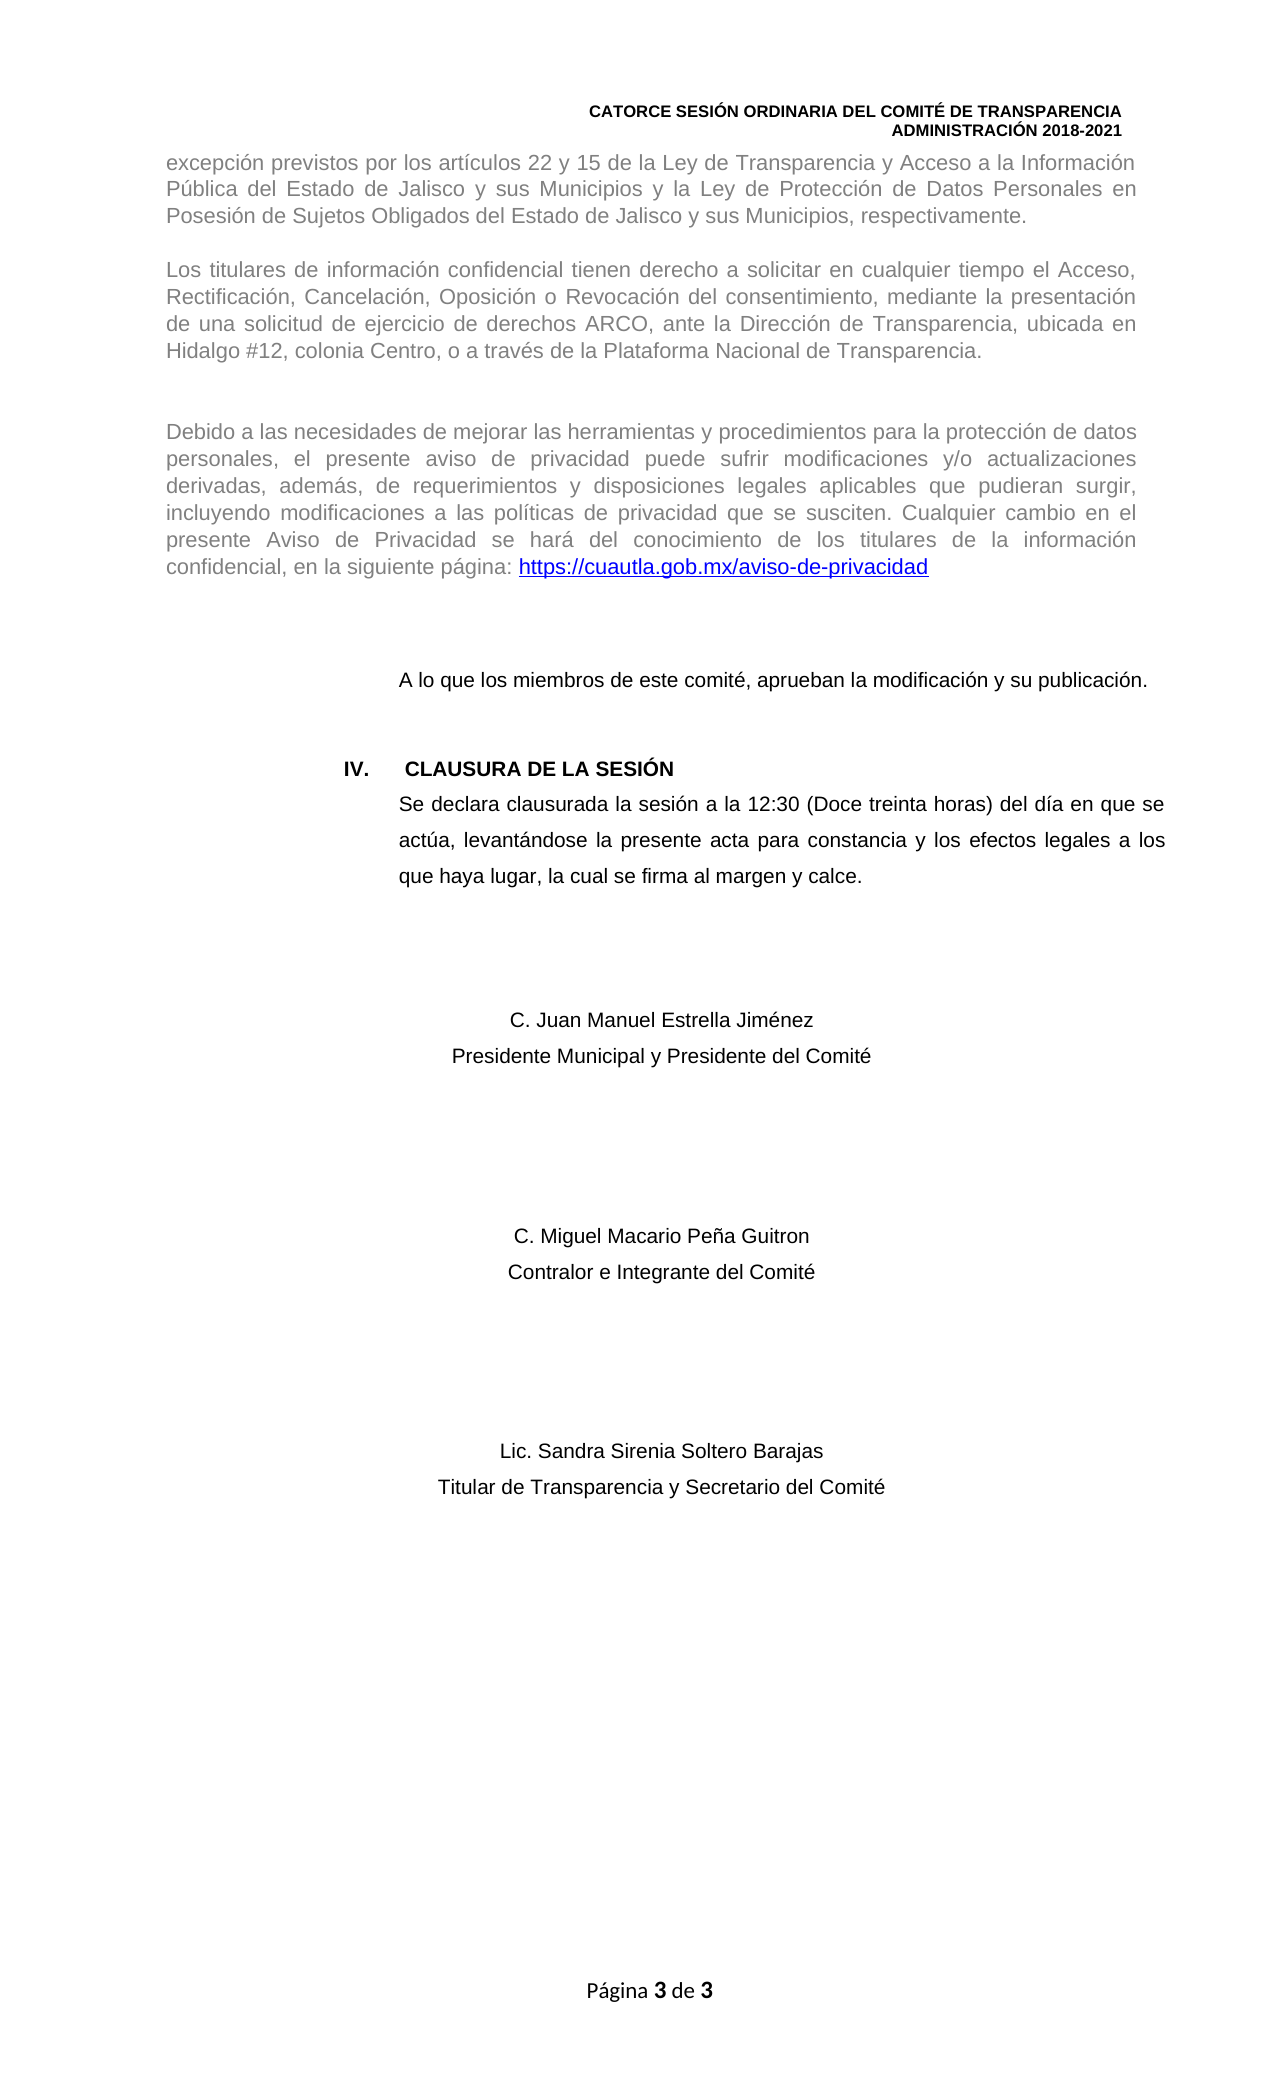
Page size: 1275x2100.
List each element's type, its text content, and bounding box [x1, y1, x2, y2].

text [166, 148, 1138, 228]
text Presidente Municipal y Presidente del Comité [118, 1044, 1205, 1068]
text Lic. Sandra Sirenia Soltero Barajas [118, 1439, 1205, 1463]
text Los titulares de información confidencial tienen derecho a solicitar en cualquier tiempo el Acceso, Rectificación, Cancelación, Oposición o Revocación del consentimiento, mediante la presentación de una solicitud de ejercicio de derechos ARCO, ante la Dirección de Transparencia, ubicada en Hidalgo #12, colonia Centro, o a través de la Plataforma Nacional de Transparencia. [166, 256, 1138, 363]
text C. Juan Manuel Estrella Jiménez [118, 1008, 1205, 1032]
text Titular de Transparencia y Secretario del Comité [118, 1475, 1205, 1499]
text Contralor e Integrante del Comité [118, 1259, 1205, 1283]
list CLAUSURA DE LA SESIÓN [369, 756, 1166, 780]
text Se declara clausurada la sesión a la 12:30 (Doce treinta horas) del día en que se actúa, levantándose la presente acta para constancia y los efectos legales a los que haya lugar, la cual se firma al margen y calce. [399, 792, 1166, 888]
list A lo que los miembros de este comité, aprueban la modificación y su publicación. [398, 668, 1166, 692]
text Debido a las necesidades de mejorar las herramientas y procedimientos para la protección de datos personales, el presente aviso de privacidad puede sufrir modificaciones y/o actualizaciones derivadas, además, de requerimientos y disposiciones legales aplicables que pudieran surgir, incluyendo modificaciones a las políticas de privacidad que se susciten. Cualquier cambio en el presente Aviso de Privacidad se hará del conocimiento de los titulares de la información confidencial, en la siguiente página: https://cuautla.gob.mx/aviso-de-privacidad [166, 417, 1138, 579]
text C. Miguel Macario Peña Guitron [118, 1223, 1205, 1247]
